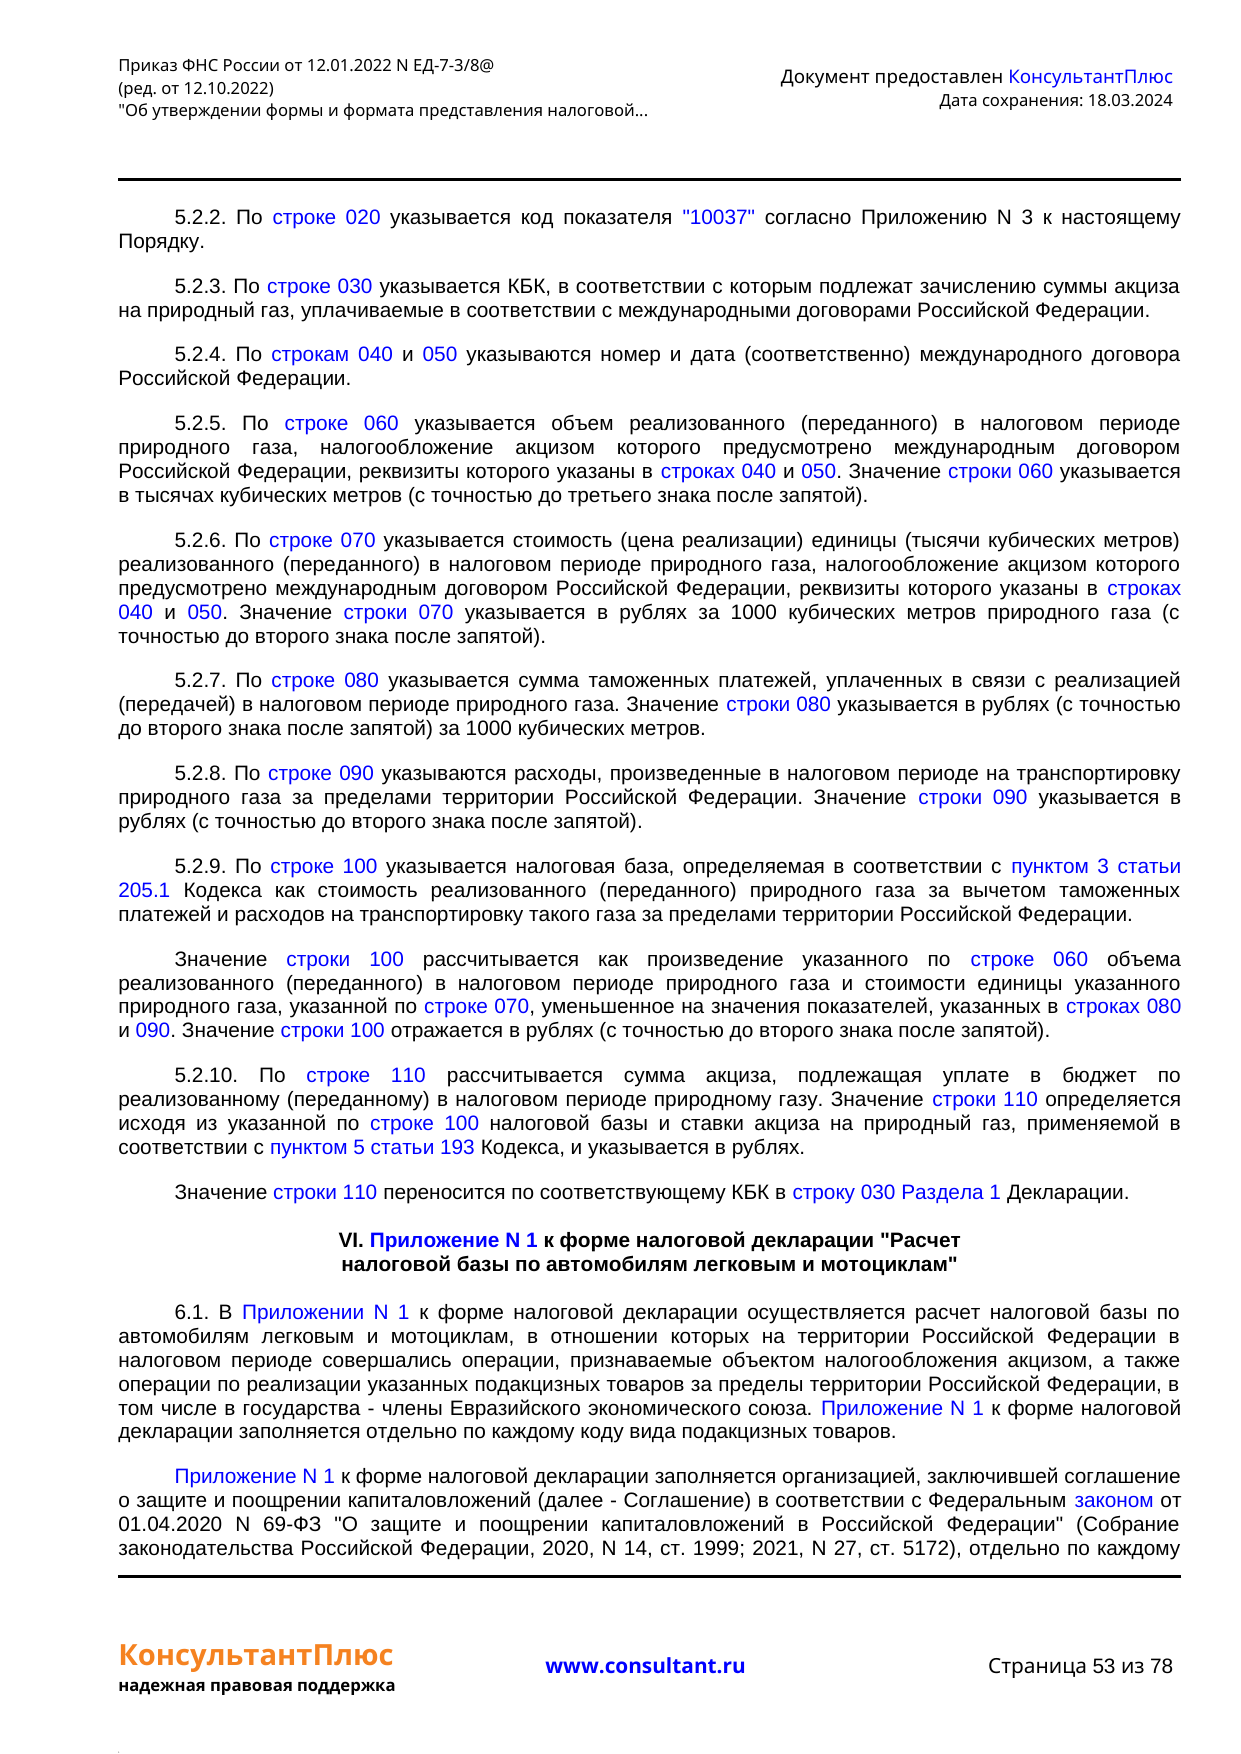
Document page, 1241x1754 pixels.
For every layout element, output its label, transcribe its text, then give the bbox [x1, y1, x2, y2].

text 5.2.7. По строке 080 указывается сумма таможенных платежей, уплаченных в связи с реализацией (передачей) в налоговом периоде природного газа. Значение строки 080 указывается в рублях (с точностью до второго знака после запятой) за 1000 кубических метров. [118, 668, 1181, 740]
text 5.2.4. По строкам 040 и 050 указываются номер и дата (соответственно) международного договора Российской Федерации. [118, 342, 1181, 390]
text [118, 1464, 1181, 1560]
text 5.2.2. По строке 020 указывается код показателя "10037" согласно Приложению N 3 к настоящему Порядку. [118, 205, 1181, 253]
text 5.2.3. По строке 030 указывается КБК, в соответствии с которым подлежат зачислению суммы акциза на природный газ, уплачиваемые в соответствии с международными договорами Российской Федерации. [118, 273, 1181, 321]
text 5.2.10. По строке 110 рассчитывается сумма акциза, подлежащая уплате в бюджет по реализованному (переданному) в налоговом периоде природному газу. Значение строки 110 определяется исходя из указанной по строке 100 налоговой базы и ставки акциза на природный газ, применяемой в соответствии с пунктом 5 статьи 193 Кодекса, и указывается в рублях. [118, 1063, 1181, 1159]
text 5.2.8. По строке 090 указываются расходы, произведенные в налоговом периоде на транспортировку природного газа за пределами территории Российской Федерации. Значение строки 090 указывается в рублях (с точностью до второго знака после запятой). [118, 761, 1181, 833]
text Значение строки 100 рассчитывается как произведение указанного по строке 060 объема реализованного (переданного) в налоговом периоде природного газа и стоимости единицы указанного природного газа, указанной по строке 070, уменьшенное на значения показателей, указанных в строках 080 и 090. Значение строки 100 отражается в рублях (с точностью до второго знака после запятой). [118, 946, 1181, 1042]
text 5.2.9. По строке 100 указывается налоговая база, определяемая в соответствии с пунктом 3 статьи 205.1 Кодекса как стоимость реализованного (переданного) природного газа за вычетом таможенных платежей и расходов на транспортировку такого газа за пределами территории Российской Федерации. [118, 854, 1181, 926]
text Значение строки 110 переносится по соответствующему КБК в строку 030 Раздела 1 Декларации. [118, 1180, 1181, 1204]
title налоговой базы по автомобилям легковым и мотоциклам" [118, 1252, 1181, 1276]
text 5.2.5. По строке 060 указывается объем реализованного (переданного) в налоговом периоде природного газа, налогообложение акцизом которого предусмотрено международным договором Российской Федерации, реквизиты которого указаны в строках 040 и 050. Значение строки 060 указывается в тысячах кубических метров (с точностью до третьего знака после запятой). [118, 411, 1181, 507]
text 6.1. В Приложении N 1 к форме налоговой декларации осуществляется расчет налоговой базы по автомобилям легковым и мотоциклам, в отношении которых на территории Российской Федерации в налоговом периоде совершались операции, признаваемые объектом налогообложения акцизом, а также операции по реализации указанных подакцизных товаров за пределы территории Российской Федерации, в том числе в государства - члены Евразийского экономического союза. Приложение N 1 к форме налоговой декларации заполняется отдельно по каждому коду вида подакцизных товаров. [118, 1299, 1181, 1443]
text 5.2.6. По строке 070 указывается стоимость (цена реализации) единицы (тысячи кубических метров) реализованного (переданного) в налоговом периоде природного газа, налогообложение акцизом которого предусмотрено международным договором Российской Федерации, реквизиты которого указаны в строках 040 и 050. Значение строки 070 указывается в рублях за 1000 кубических метров природного газа (с точностью до второго знака после запятой). [118, 528, 1181, 647]
title VI. Приложение N 1 к форме налоговой декларации "Расчет [118, 1228, 1181, 1252]
